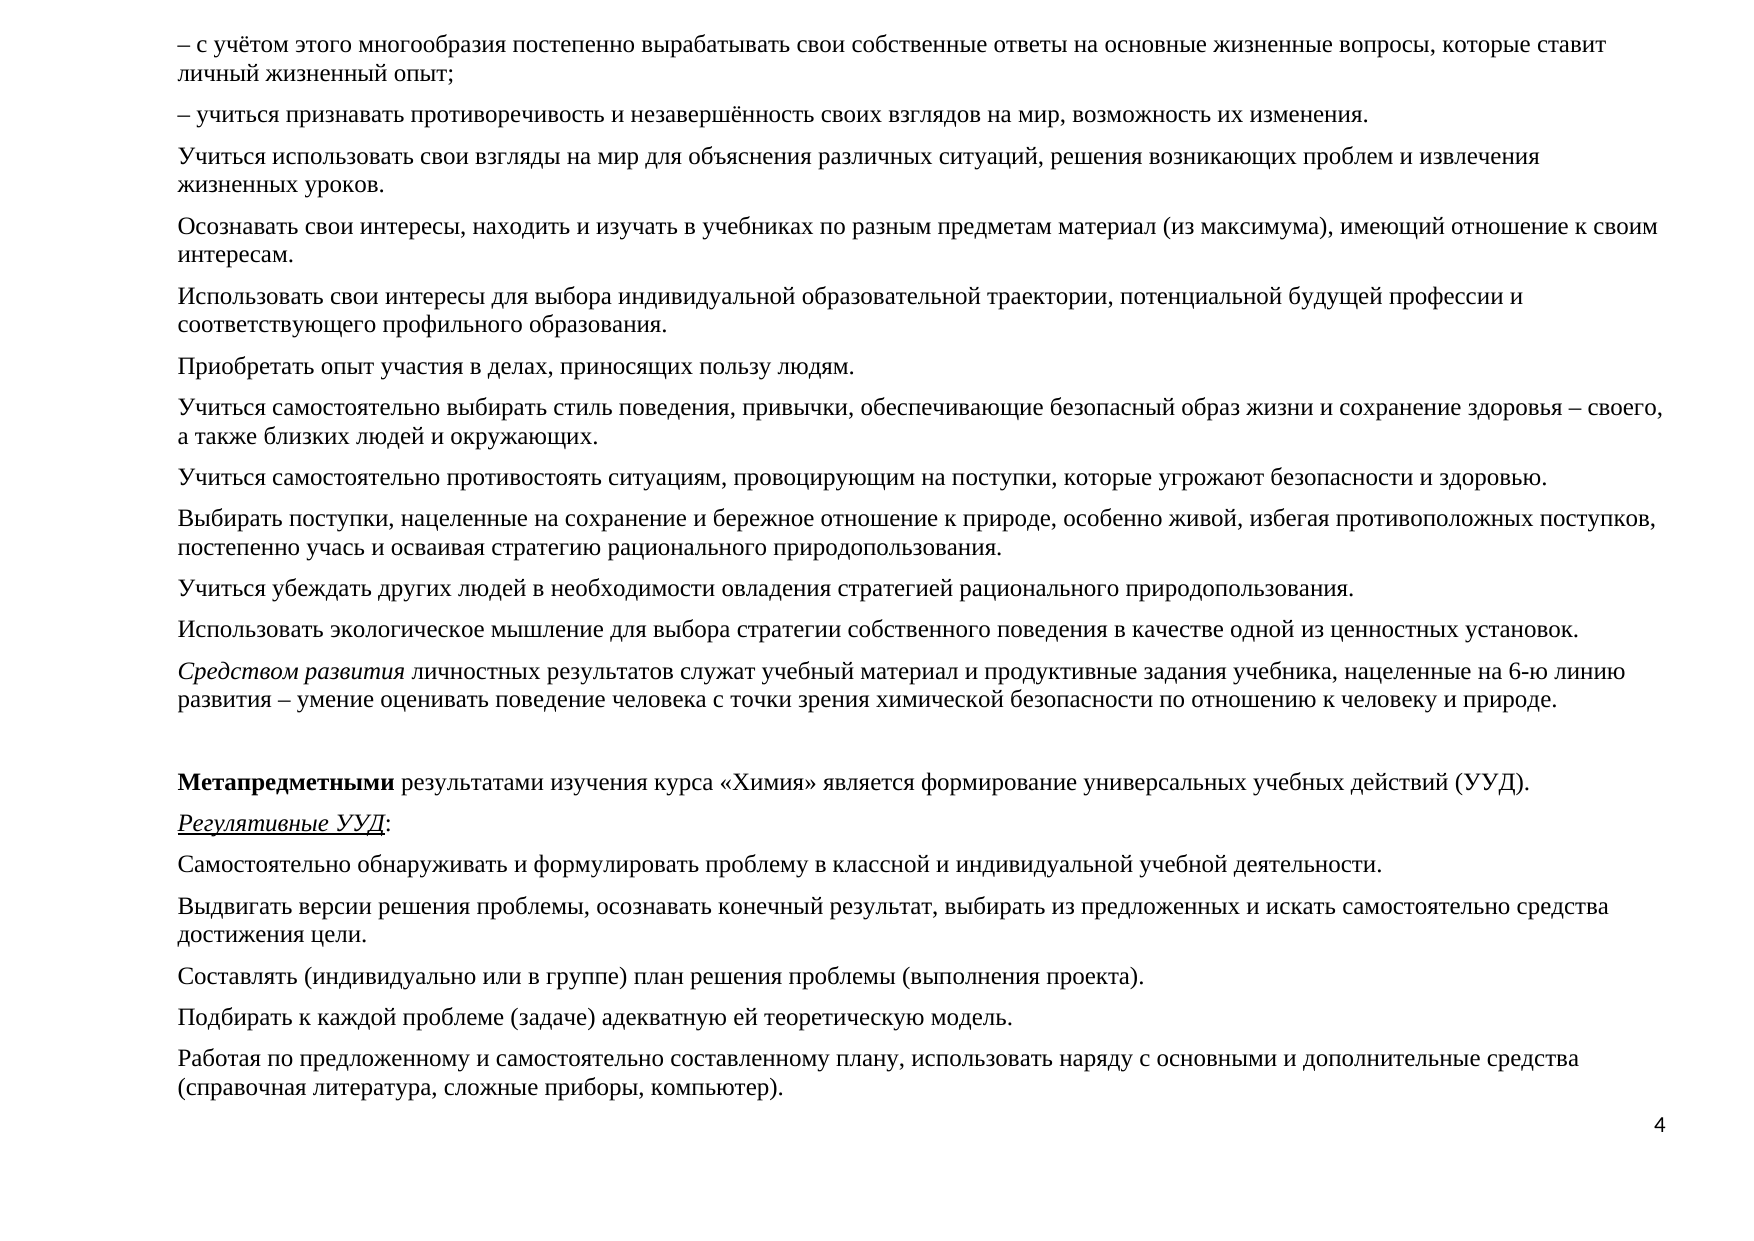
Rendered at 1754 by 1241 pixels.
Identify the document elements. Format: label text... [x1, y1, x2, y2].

text Подбирать к каждой проблеме (задаче) адекватную ей теоретическую модель. [177, 1002, 1665, 1031]
text Учиться самостоятельно выбирать стиль поведения, привычки, обеспечивающие безопасный образ жизни и сохранение здоровья – своего, а также близких людей и окружающих. [177, 392, 1665, 449]
text Метапредметными результатами изучения курса «Химия» является формирование универсальных учебных действий (УУД). [177, 767, 1665, 796]
text Осознавать свои интересы, находить и изучать в учебниках по разным предметам материал (из максимума), имеющий отношение к своим интересам. [177, 211, 1665, 268]
text Выдвигать версии решения проблемы, осознавать конечный результат, выбирать из предложенных и искать самостоятельно средства достижения цели. [177, 891, 1665, 948]
text Средством развития личностных результатов служат учебный материал и продуктивные задания учебника, нацеленные на 6-ю линию развития – умение оценивать поведение человека с точки зрения химической безопасности по отношению к человеку и природе. [177, 656, 1665, 713]
text Учиться убеждать других людей в необходимости овладения стратегией рационального природопользования. [177, 573, 1665, 602]
text Регулятивные УУД: [177, 808, 1665, 837]
text Учиться использовать свои взгляды на мир для объяснения различных ситуаций, решения возникающих проблем и извлечения жизненных уроков. [177, 141, 1665, 198]
text – с учётом этого многообразия постепенно вырабатывать свои собственные ответы на основные жизненные вопросы, которые ставит личный жизненный опыт; [177, 29, 1665, 87]
text Использовать экологическое мышление для выбора стратегии собственного поведения в качестве одной из ценностных установок. [177, 614, 1665, 643]
text Использовать свои интересы для выбора индивидуальной образовательной траектории, потенциальной будущей профессии и соответствующего профильного образования. [177, 281, 1665, 338]
text Составлять (индивидуально или в группе) план решения проблемы (выполнения проекта). [177, 961, 1665, 989]
text Выбирать поступки, нацеленные на сохранение и бережное отношение к природе, особенно живой, избегая противоположных поступков, постепенно учась и осваивая стратегию рационального природопользования. [177, 503, 1665, 561]
text Работая по предложенному и самостоятельно составленному плану, использовать наряду с основными и дополнительные средства (справочная литература, сложные приборы, компьютер). [177, 1043, 1665, 1101]
text Учиться самостоятельно противостоять ситуациям, провоцирующим на поступки, которые угрожают безопасности и здоровью. [177, 462, 1665, 491]
text Самостоятельно обнаруживать и формулировать проблему в классной и индивидуальной учебной деятельности. [177, 849, 1665, 878]
text Приобретать опыт участия в делах, приносящих пользу людям. [177, 351, 1665, 379]
text – учиться признавать противоречивость и незавершённость своих взглядов на мир, возможность их изменения. [177, 99, 1665, 128]
